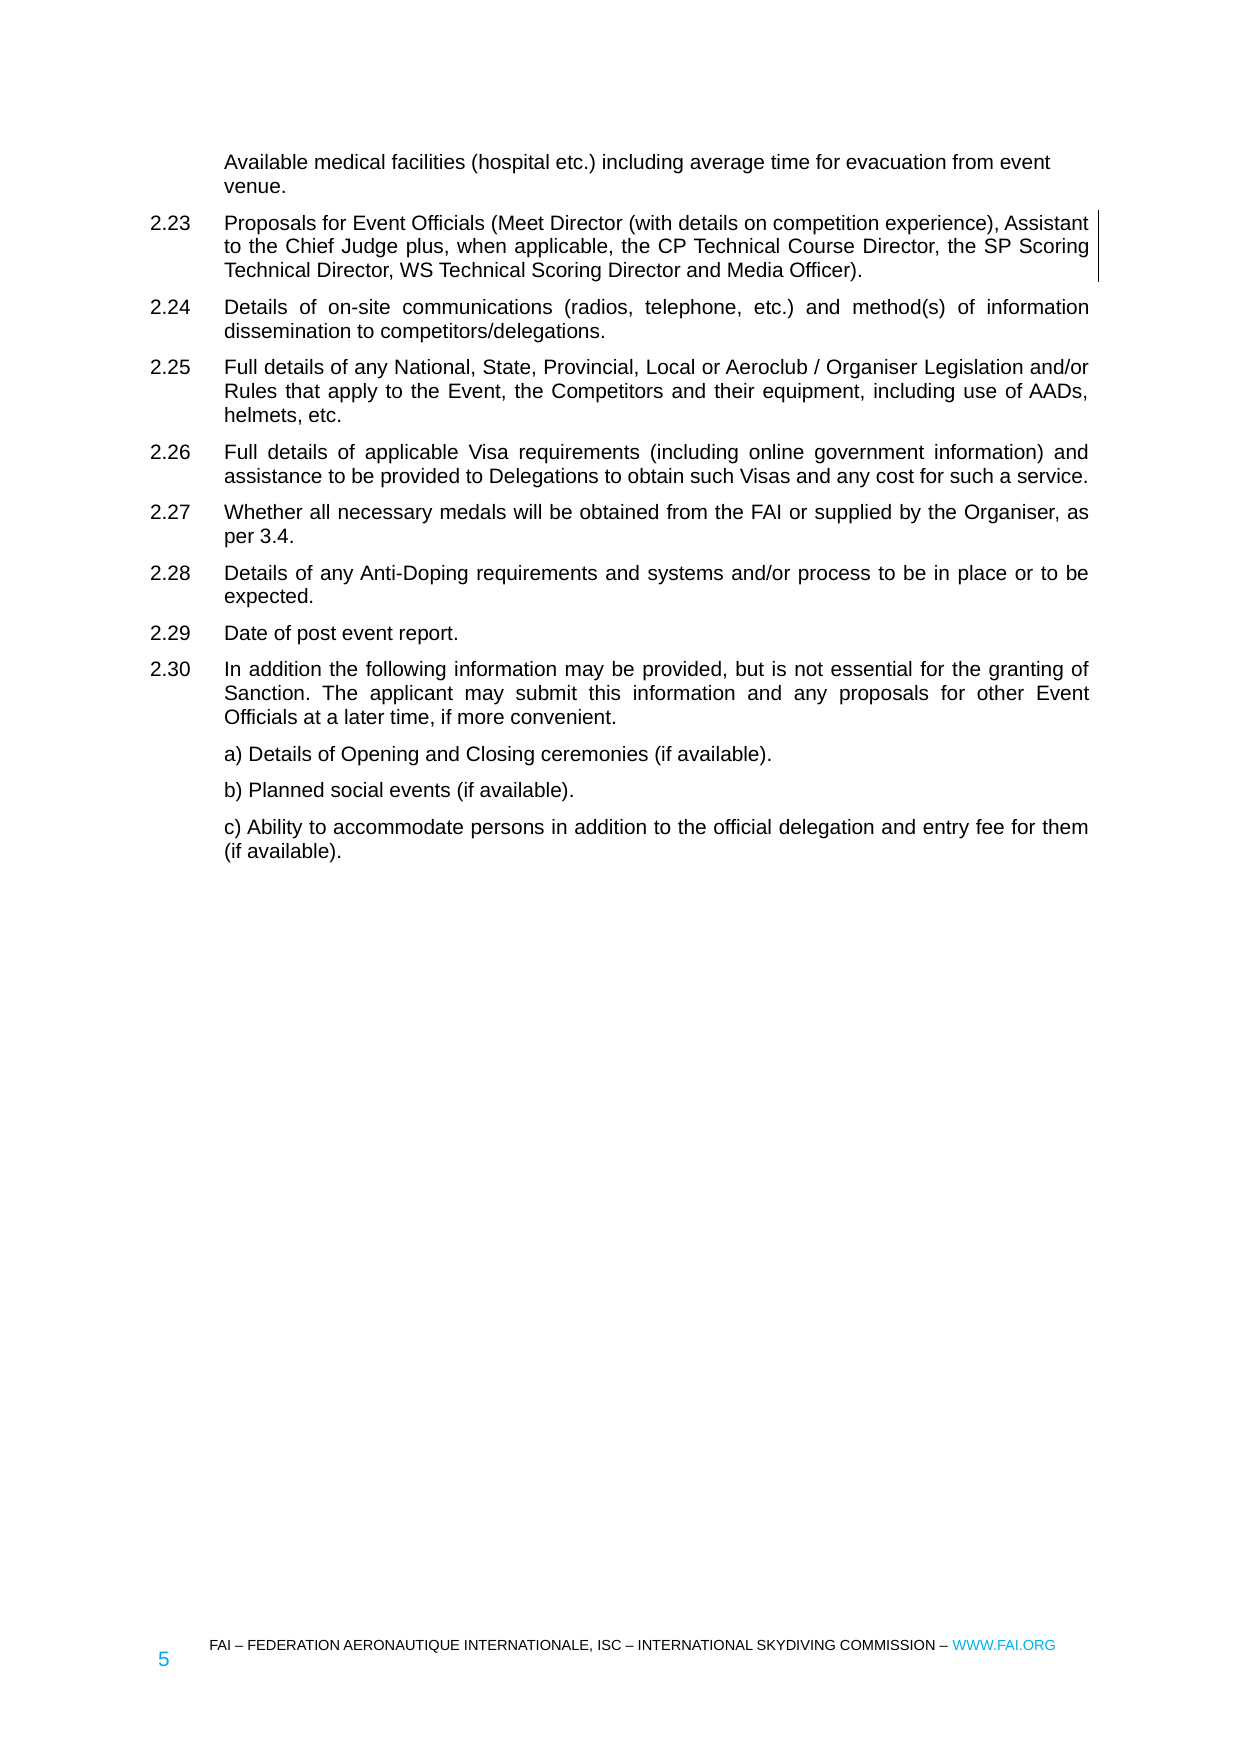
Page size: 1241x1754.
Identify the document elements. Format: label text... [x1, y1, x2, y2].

text b) Planned social events (if available). [224, 778, 1090, 802]
text 2.26 Full details of applicable Visa requirements (including online government information) and assistance to be provided to Delegations to obtain such Visas and any cost for such a service. [150, 439, 1090, 487]
text 2.23 Proposals for Event Officials (Meet Director (with details on competition experience), Assistant to the Chief Judge plus, when applicable, the CP Technical Course Director, the SP Scoring Technical Director, WS Technical Scoring Director and Media Officer). [150, 210, 1098, 282]
text 2.30 In addition the following information may be provided, but is not essential for the granting of Sanction. The applicant may submit this information and any proposals for other Event Officials at a later time, if more convenient. [150, 657, 1090, 729]
text 2.25 Full details of any National, State, Provincial, Local or Aeroclub / Organiser Legislation and/or Rules that apply to the Event, the Competitors and their equipment, including use of AADs, helmets, etc. [150, 355, 1090, 427]
text a) Details of Opening and Closing ceremonies (if available). [224, 742, 1090, 766]
text 2.24 Details of on-site communications (radios, telephone, etc.) and method(s) of information dissemination to competitors/delegations. [150, 295, 1090, 343]
text 2.28 Details of any Anti-Doping requirements and systems and/or process to be in place or to be expected. [150, 560, 1090, 608]
text 2.27 Whether all necessary medals will be obtained from the FAI or supplied by the Organiser, as per 3.4. [150, 500, 1090, 548]
text c) Ability to accommodate persons in addition to the official delegation and entry fee for them (if available). [224, 814, 1090, 862]
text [224, 150, 1090, 198]
text 2.29 Date of post event report. [150, 621, 1090, 645]
